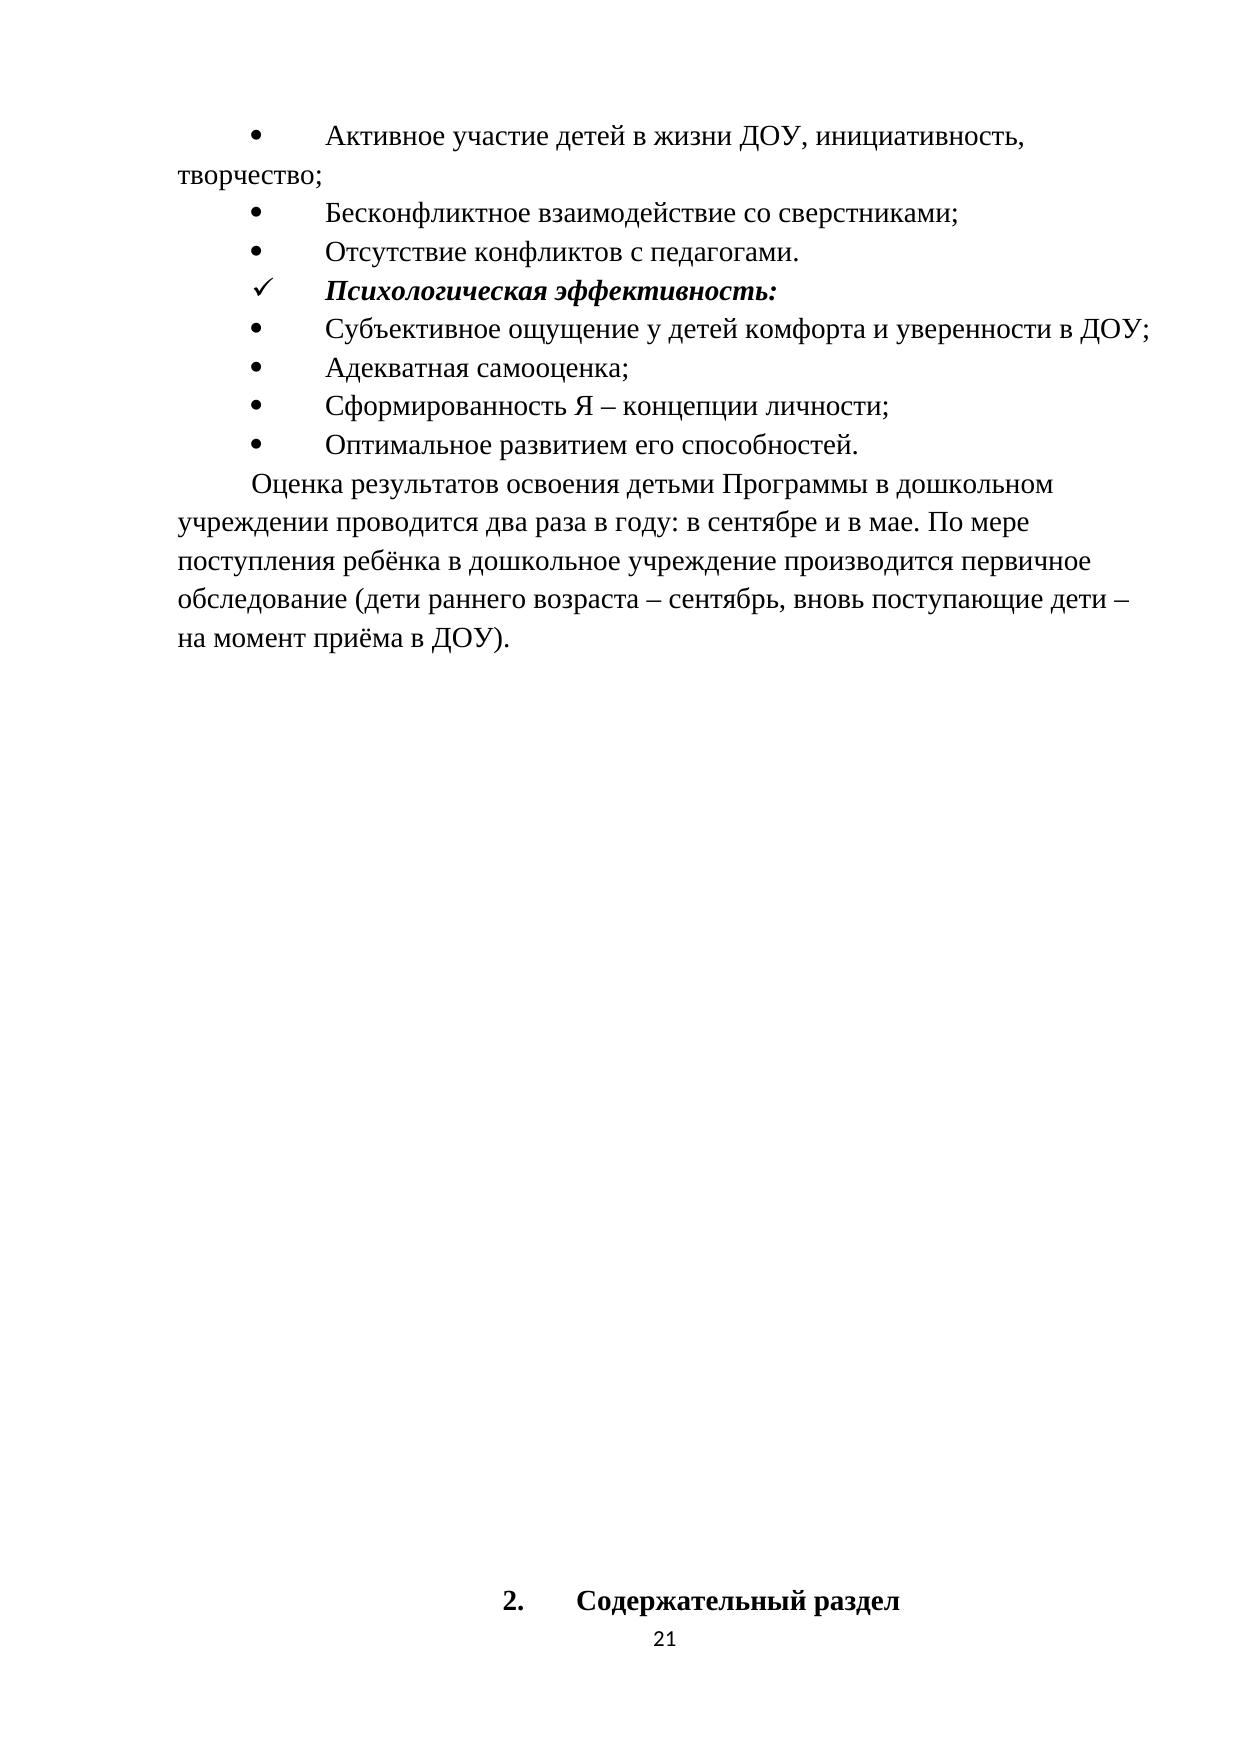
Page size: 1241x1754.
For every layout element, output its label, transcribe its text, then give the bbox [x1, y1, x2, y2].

list Активное участие детей в жизни ДОУ, инициативность, творчество; [177, 118, 1152, 190]
list Психологическая эффективность: [177, 273, 1152, 306]
list Сформированность Я – концепции личности; [177, 388, 1152, 422]
list Субъективное ощущение у детей комфорта и уверенности в ДОУ; [177, 311, 1152, 345]
list Содержательный раздел [177, 1583, 1152, 1617]
list Оптимальное развитием его способностей. [177, 427, 1152, 461]
list Бесконфликтное взаимодействие со сверстниками; [177, 195, 1152, 229]
list Отсутствие конфликтов с педагогами. [177, 234, 1152, 268]
list Адекватная самооценка; [177, 350, 1152, 383]
text Оценка результатов освоения детьми Программы в дошкольном учреждении проводится два раза в году: в сентябре и в мае. По мере поступления ребёнка в дошкольное учреждение производится первичное обследование (дети раннего возраста – сентябрь, вновь поступающие дети – на момент приёма в ДОУ). [177, 466, 1152, 653]
